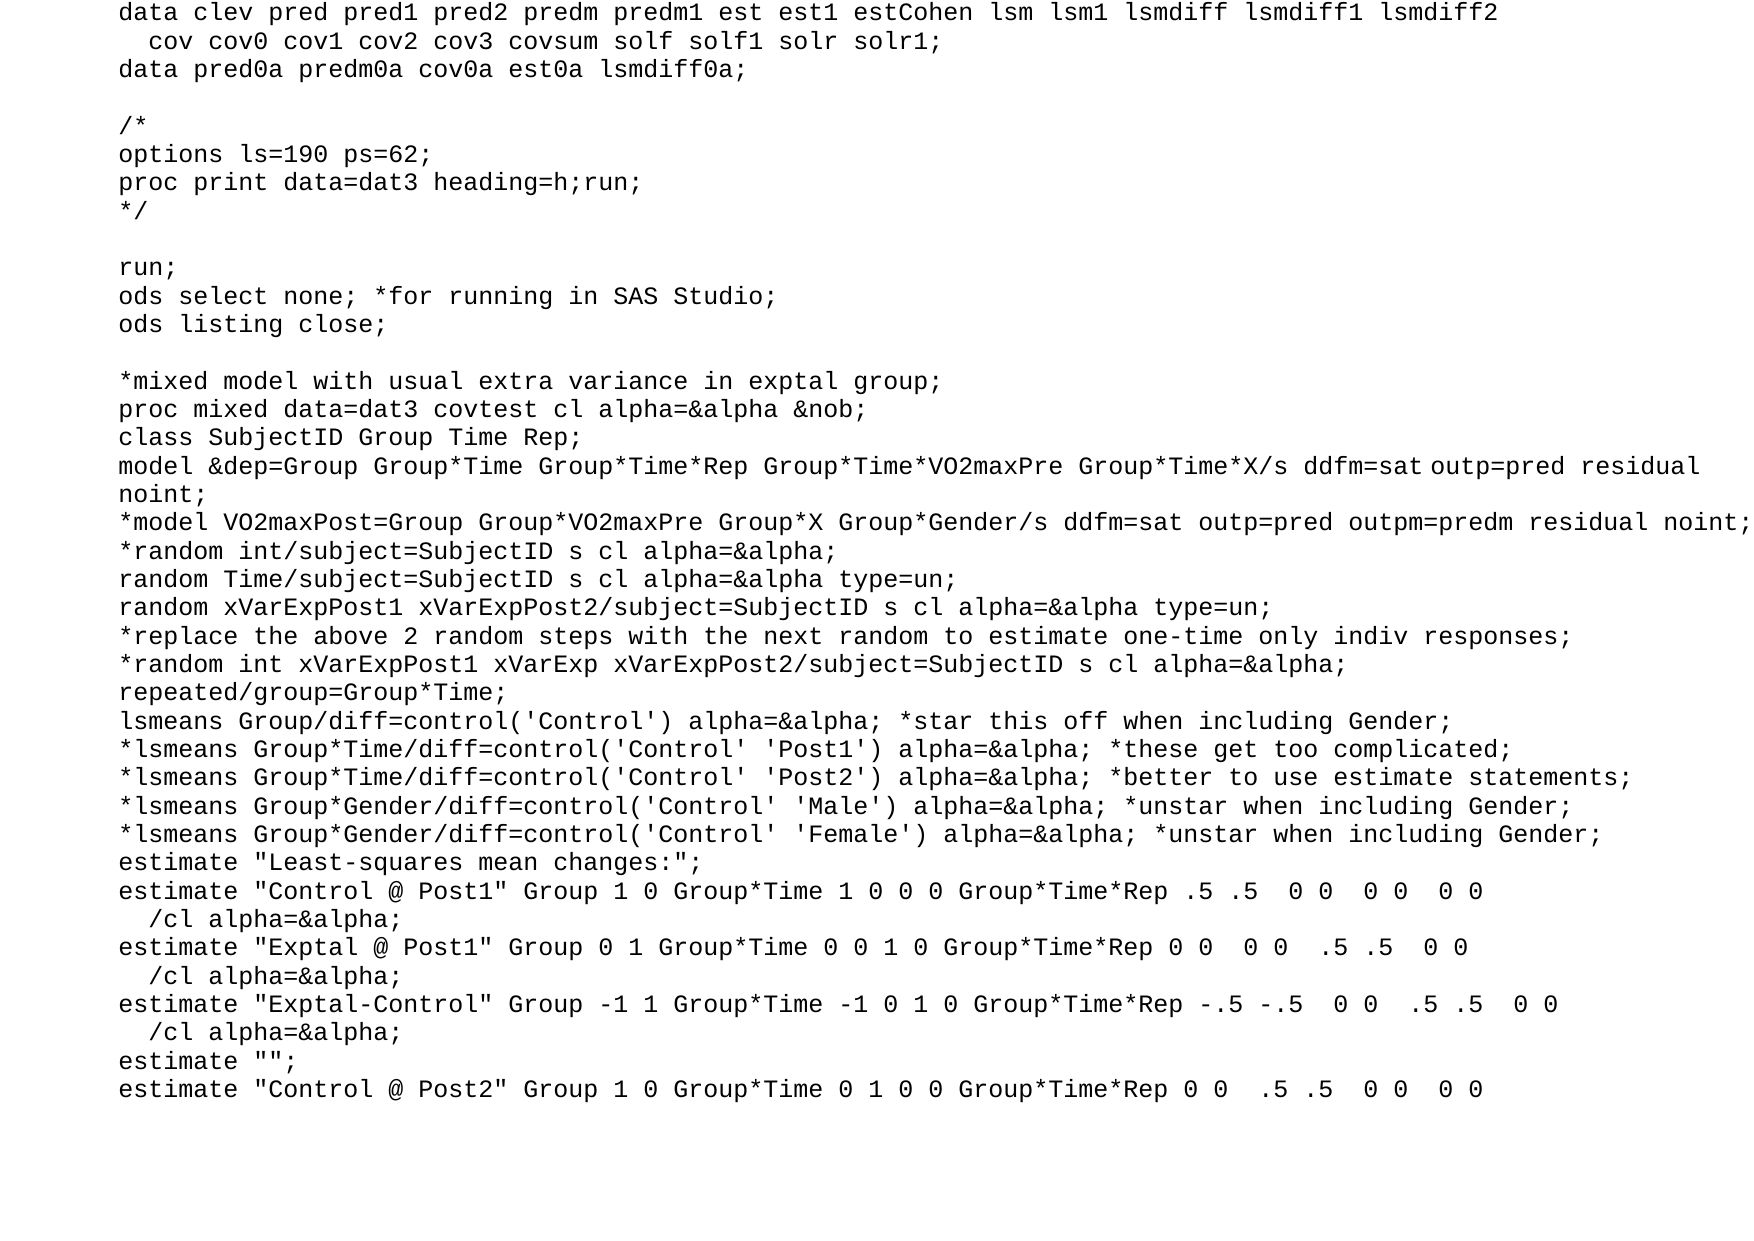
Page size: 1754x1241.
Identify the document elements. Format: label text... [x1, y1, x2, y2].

text *mixed model with usual extra variance in exptal group; [118, 368, 1754, 397]
text repeated/group=Group*Time; [118, 680, 1754, 708]
text class SubjectID Group Time Rep; [118, 425, 1754, 453]
text data clev pred pred1 pred2 predm predm1 est est1 estCohen lsm lsm1 lsmdiff lsmdiff1 lsmdiff2 [118, 0, 1754, 28]
text /cl alpha=&alpha; [118, 907, 1754, 935]
text *replace the above 2 random steps with the next random to estimate one-time only indiv responses; [118, 623, 1754, 652]
text *random int xVarExpPost1 xVarExp xVarExpPost2/subject=SubjectID s cl alpha=&alpha; [118, 652, 1754, 680]
text estimate "Least-squares mean changes:"; [118, 850, 1754, 878]
text ods listing close; [118, 312, 1754, 340]
text *lsmeans Group*Gender/diff=control('Control' 'Female') alpha=&alpha; *unstar when including Gender; [118, 822, 1754, 850]
text model &dep=Group Group*Time Group*Time*Rep Group*Time*VO2maxPre Group*Time*X/s ddfm=sat outp=pred residual noint; [118, 453, 1754, 510]
text estimate "Control @ Post1" Group 1 0 Group*Time 1 0 0 0 Group*Time*Rep .5 .5 0 0 0 0 0 0 [118, 878, 1754, 907]
text cov cov0 cov1 cov2 cov3 covsum solf solf1 solr solr1; [118, 28, 1754, 57]
text estimate "Exptal @ Post1" Group 0 1 Group*Time 0 0 1 0 Group*Time*Rep 0 0 0 0 .5 .5 0 0 [118, 935, 1754, 963]
text options ls=190 ps=62; [118, 142, 1754, 170]
text *model VO2maxPost=Group Group*VO2maxPre Group*X Group*Gender/s ddfm=sat outp=pred outpm=predm residual noint; [118, 510, 1754, 538]
text *lsmeans Group*Time/diff=control('Control' 'Post1') alpha=&alpha; *these get too complicated; [118, 737, 1754, 765]
text random Time/subject=SubjectID s cl alpha=&alpha type=un; [118, 567, 1754, 595]
text estimate "Exptal-Control" Group -1 1 Group*Time -1 0 1 0 Group*Time*Rep -.5 -.5 0 0 .5 .5 0 0 [118, 992, 1754, 1020]
text /* [118, 113, 1754, 142]
text lsmeans Group/diff=control('Control') alpha=&alpha; *star this off when including Gender; [118, 708, 1754, 737]
text estimate ""; [118, 1048, 1754, 1077]
text proc print data=dat3 heading=h;run; [118, 170, 1754, 198]
text ods select none; *for running in SAS Studio; [118, 283, 1754, 312]
text estimate "Control @ Post2" Group 1 0 Group*Time 0 1 0 0 Group*Time*Rep 0 0 .5 .5 0 0 0 0 [118, 1077, 1754, 1105]
text */ [118, 198, 1754, 227]
text /cl alpha=&alpha; [118, 963, 1754, 992]
text run; [118, 255, 1754, 283]
text random xVarExpPost1 xVarExpPost2/subject=SubjectID s cl alpha=&alpha type=un; [118, 595, 1754, 623]
text *lsmeans Group*Gender/diff=control('Control' 'Male') alpha=&alpha; *unstar when including Gender; [118, 793, 1754, 822]
text data pred0a predm0a cov0a est0a lsmdiff0a; [118, 57, 1754, 85]
text *random int/subject=SubjectID s cl alpha=&alpha; [118, 538, 1754, 567]
text /cl alpha=&alpha; [118, 1020, 1754, 1048]
text proc mixed data=dat3 covtest cl alpha=&alpha &nob; [118, 397, 1754, 425]
text *lsmeans Group*Time/diff=control('Control' 'Post2') alpha=&alpha; *better to use estimate statements; [118, 765, 1754, 793]
